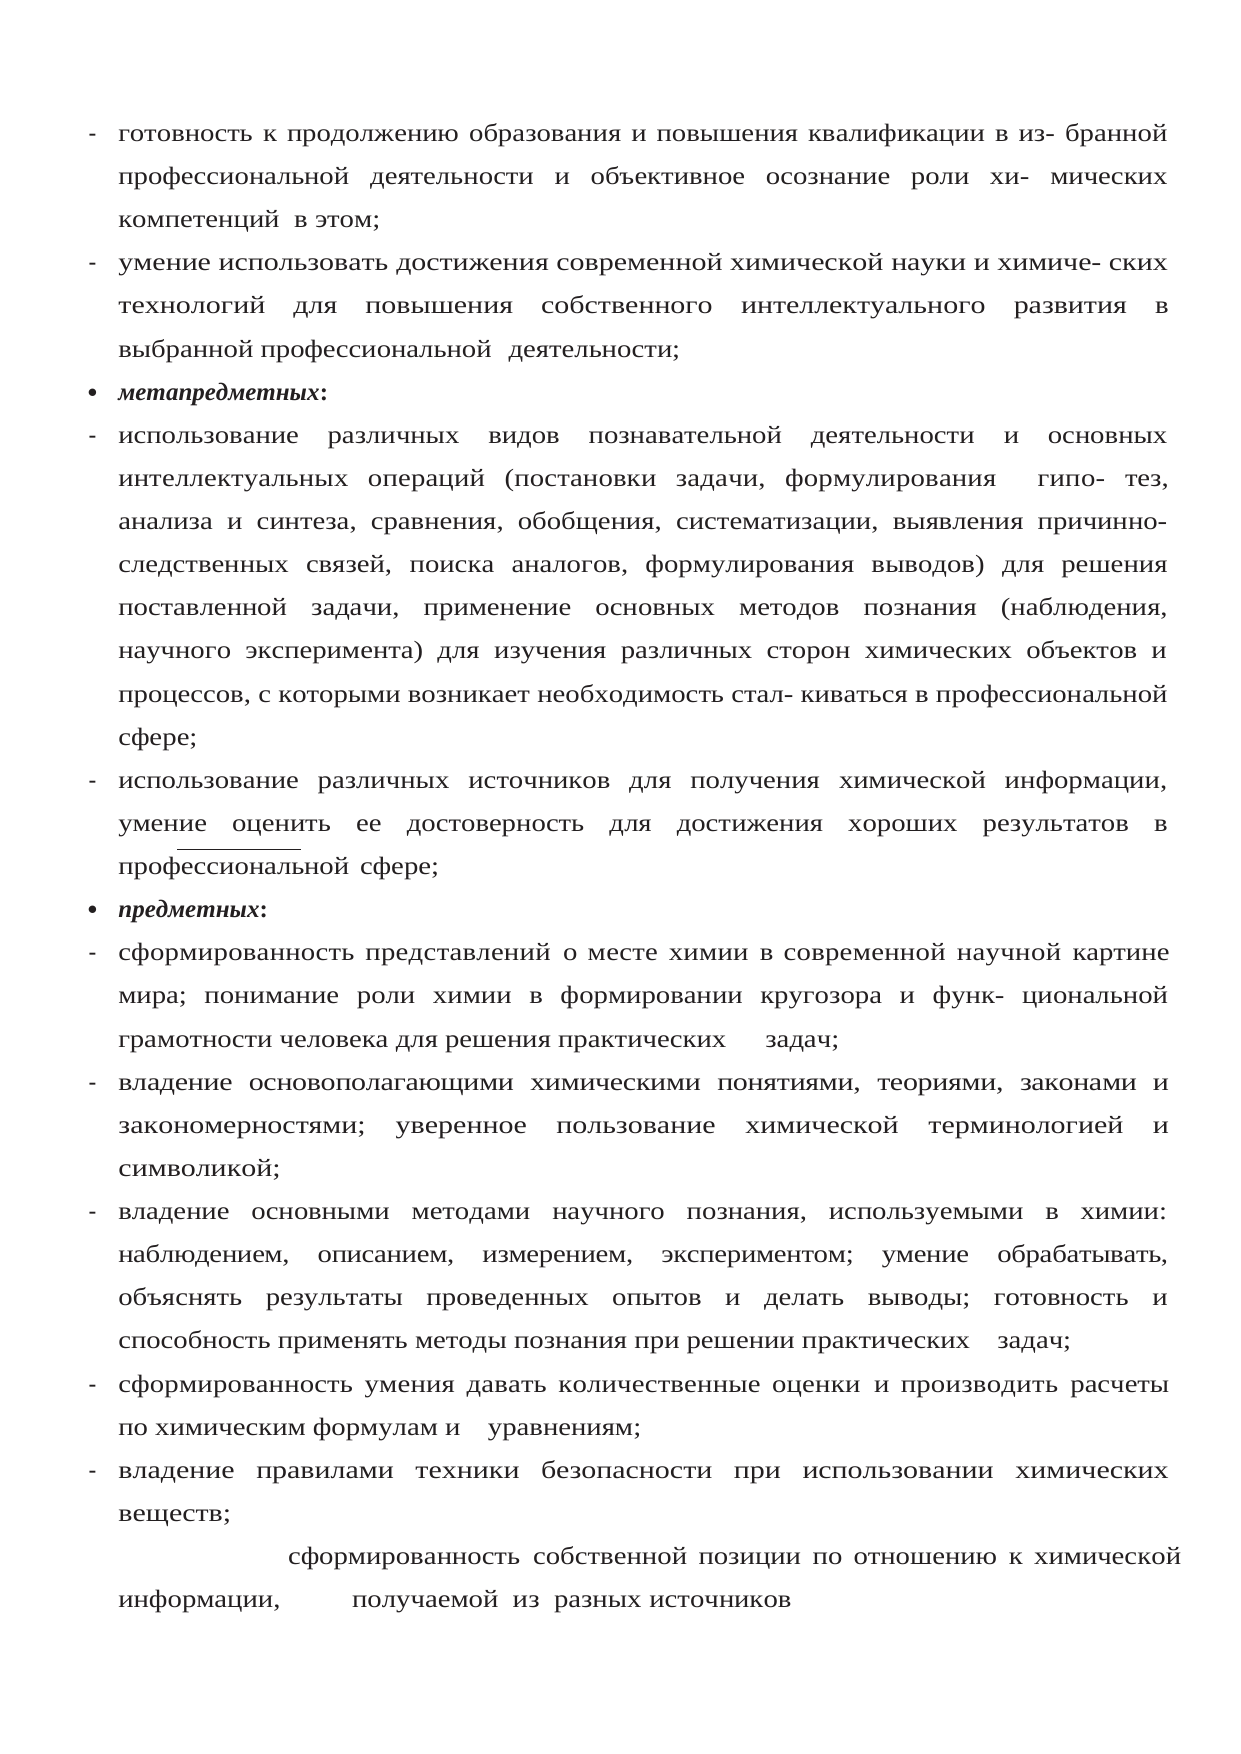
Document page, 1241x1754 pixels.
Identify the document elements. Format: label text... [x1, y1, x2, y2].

text сформированность собственной позиции по отношению к химической информации, получаемой из разных источников [118, 1541, 1181, 1613]
list владение правилами техники безопасности при использовании химических веществ; [88, 1455, 1168, 1527]
list использование различных источников для получения химической информации, умение оценить ее достоверность для достижения хороших результатов в профессиональной сфере; [88, 765, 1168, 880]
list владение основными методами научного познания, используемыми в химии: наблюдением, описанием, измерением, экспериментом; умение обрабатывать, объяснять результаты проведенных опытов и делать выводы; готовность и способность применять методы познания при решении практических задач; [88, 1196, 1169, 1354]
list готовность к продолжению образования и повышения квалификации в из- бранной профессиональной деятельности и объективное осознание роли хи- мических компетенций в этом; [88, 118, 1169, 233]
list сформированность представлений о месте химии в современной научной картине мира; понимание роли химии в формировании кругозора и функ- циональной грамотности человека для решения практических задач; [88, 937, 1169, 1052]
list использование различных видов познавательной деятельности и основных интеллектуальных операций (постановки задачи, формулирования гипо- тез, анализа и синтеза, сравнения, обобщения, систематизации, выявления причинно-следственных связей, поиска аналогов, формулирования выводов) для решения поставленной задачи, применение основных методов познания (наблюдения, научного эксперимента) для изучения различных сторон химических объектов и процессов, с которыми возникает необходимость стал- киваться в профессиональной сфере; [88, 420, 1168, 751]
list владение основополагающими химическими понятиями, теориями, законами и закономерностями; уверенное пользование химической терминологией и символикой; [88, 1067, 1169, 1182]
list сформированность умения давать количественные оценки и производить расчеты по химическим формулам и уравнениям; [88, 1369, 1169, 1441]
subtitle предметных: [89, 894, 1181, 923]
subtitle метапредметных: [89, 377, 1181, 406]
list умение использовать достижения современной химической науки и химиче- ских технологий для повышения собственного интеллектуального развития в выбранной профессиональной деятельности; [88, 247, 1168, 362]
